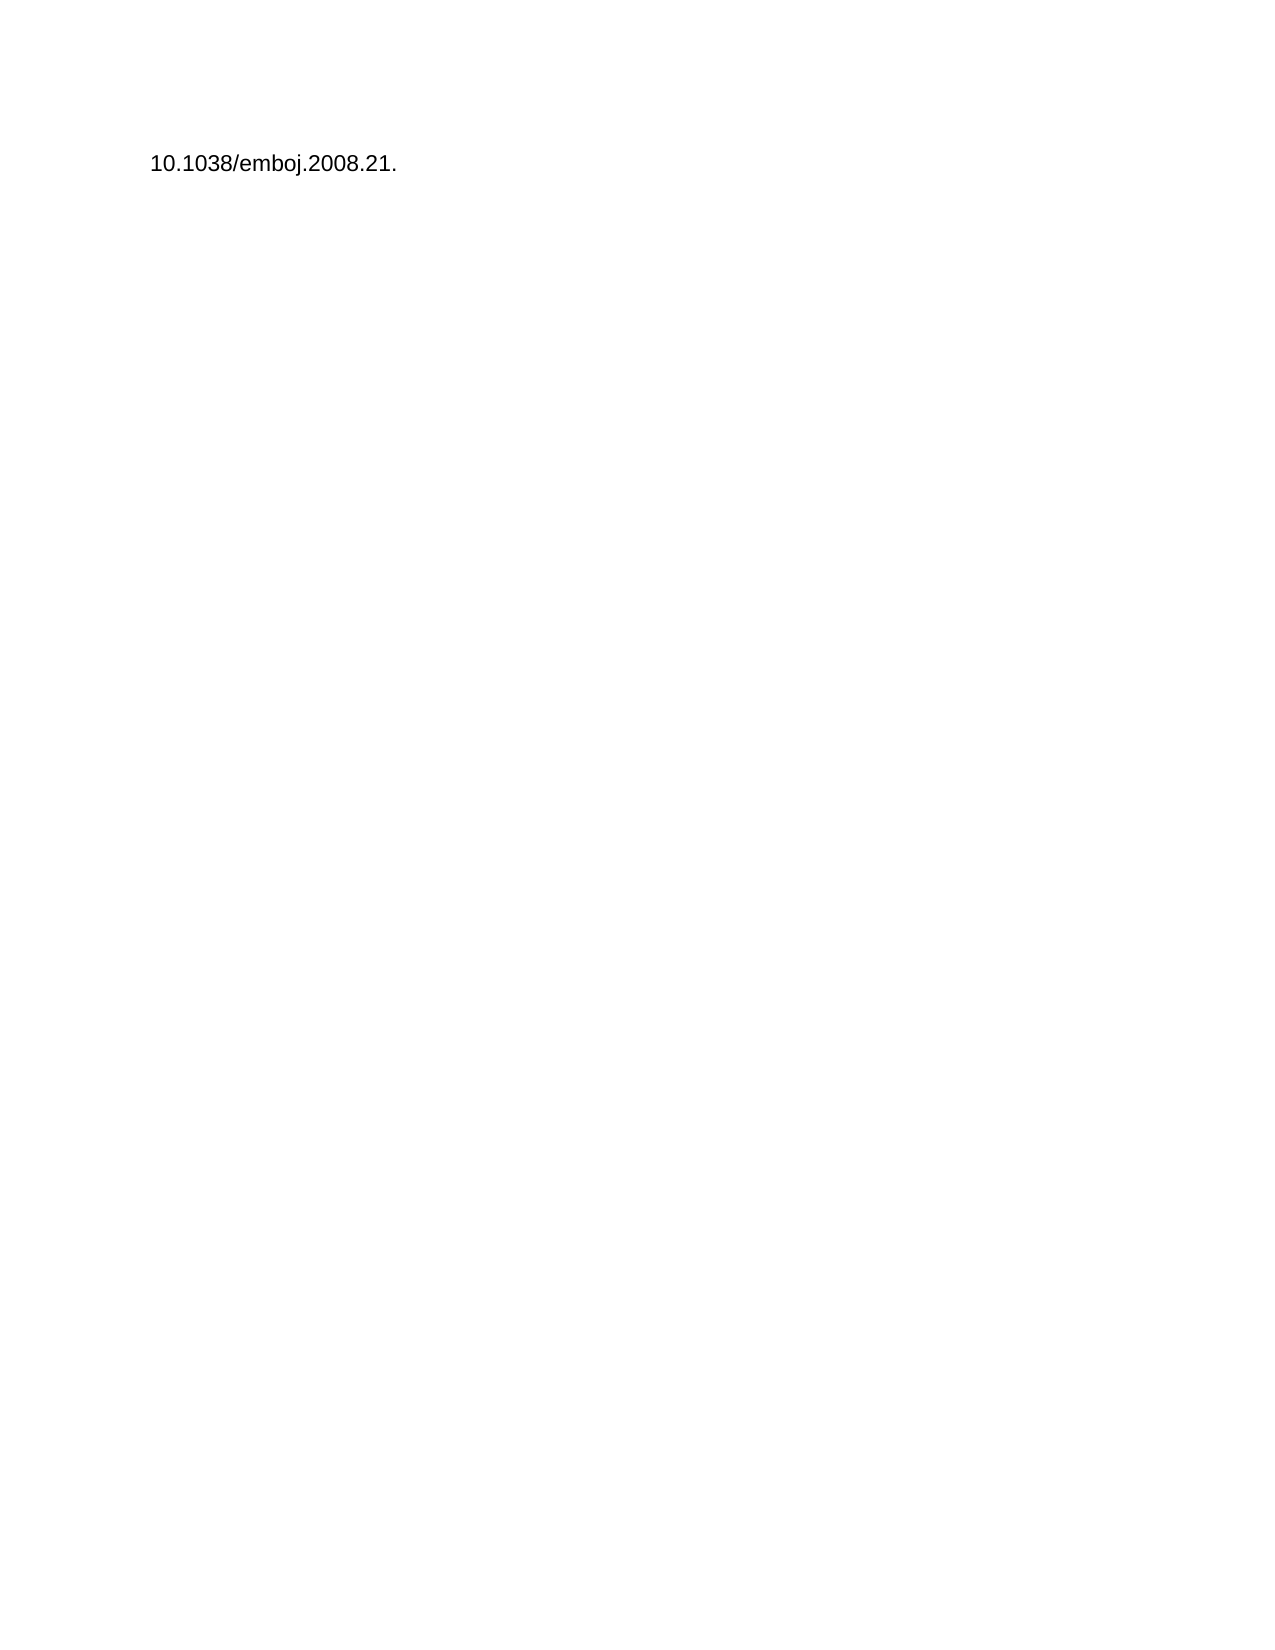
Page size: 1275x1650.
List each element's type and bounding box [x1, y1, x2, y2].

text [150, 150, 1125, 176]
